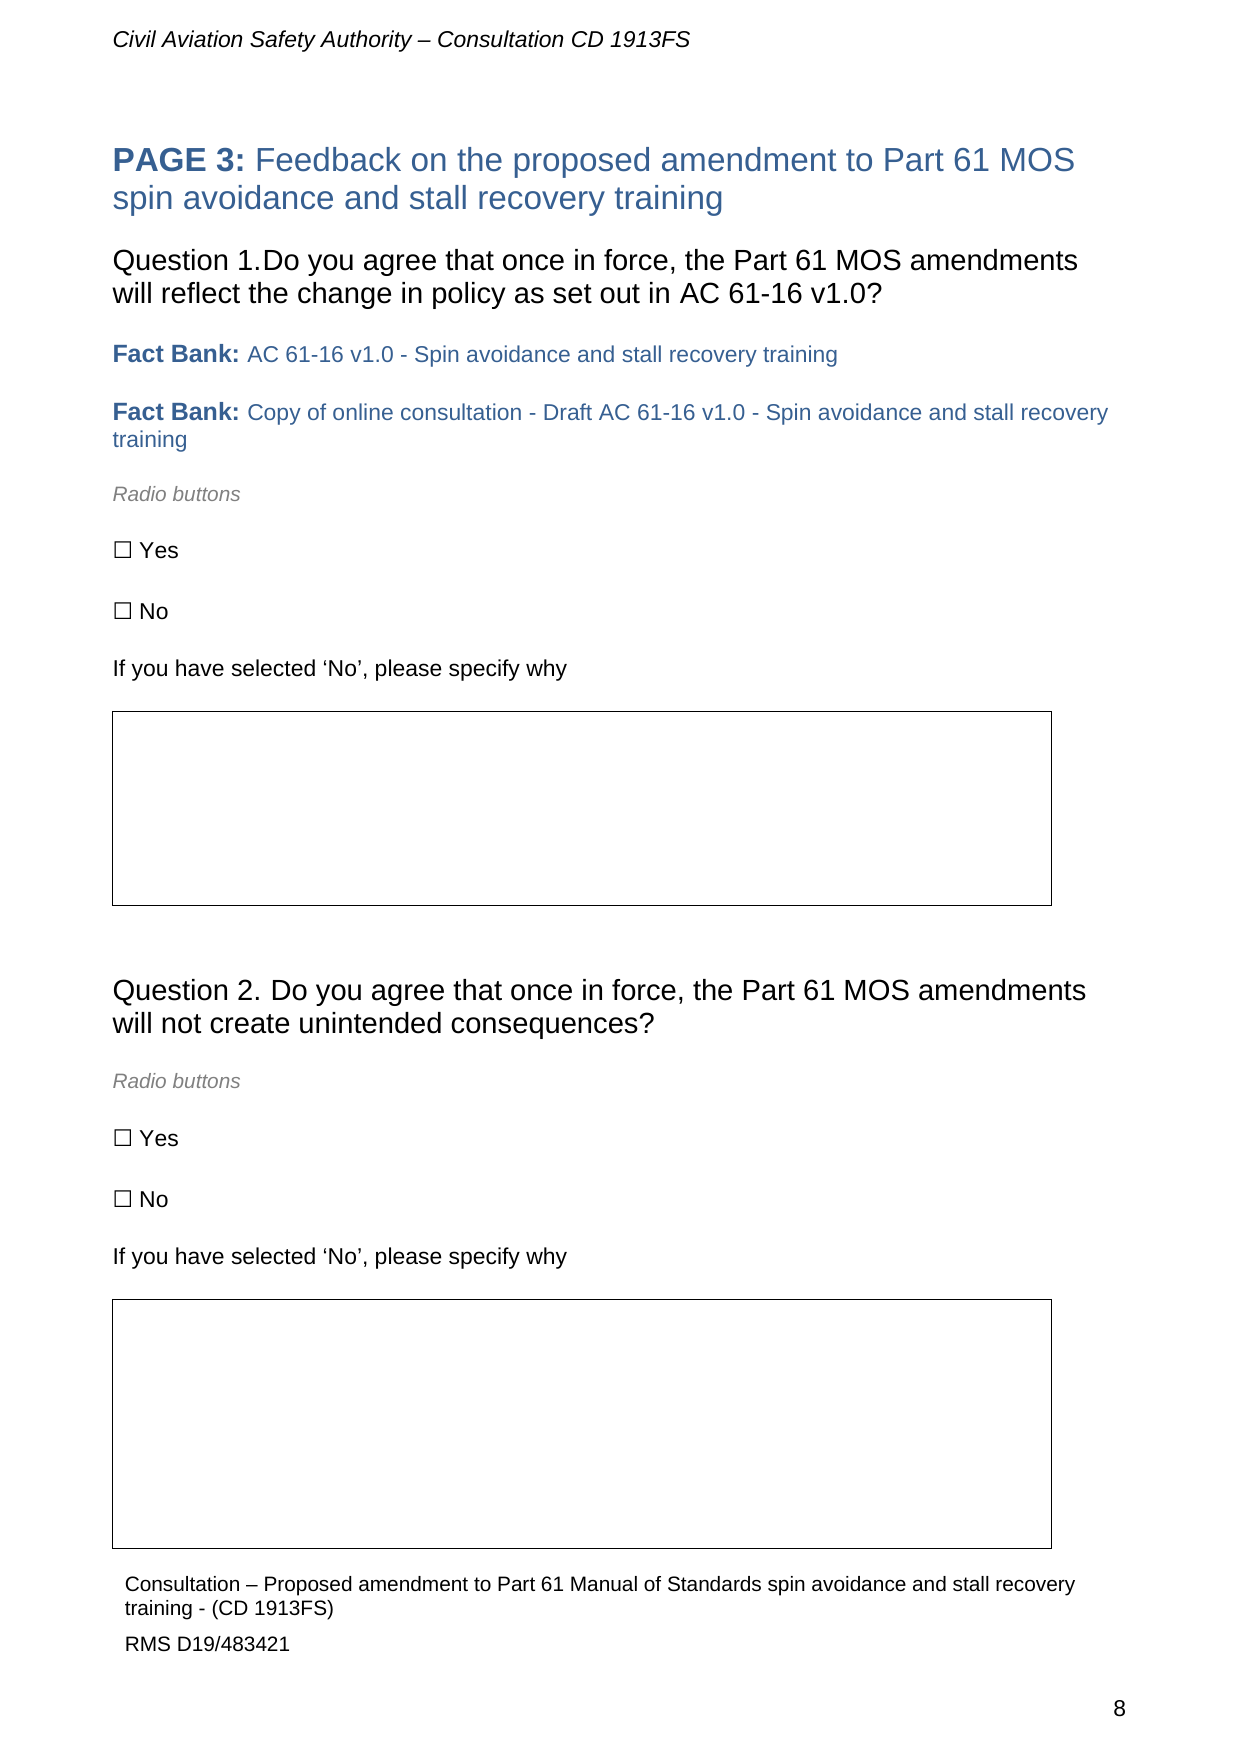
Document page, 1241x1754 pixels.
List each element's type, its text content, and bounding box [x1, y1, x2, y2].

table_header [113, 712, 1051, 905]
text Question 1. Do you agree that once in force, the Part 61 MOS amendments will reflect the change in policy as set out in AC 61-16 v1.0? [112, 243, 1126, 310]
text PAGE 3: Feedback on the proposed amendment to Part 61 MOS spin avoidance and stall recovery training [112, 140, 1126, 217]
text Question 2. Do you agree that once in force, the Part 61 MOS amendments will not create unintended consequences? [112, 973, 1126, 1040]
text Fact Bank: AC 61-16 v1.0 - Spin avoidance and stall recovery training [112, 339, 1126, 368]
text Radio buttons [112, 481, 1126, 505]
text Radio buttons [112, 1069, 1126, 1093]
text Yes [112, 1122, 1126, 1153]
text Fact Bank: Copy of online consultation - Draft AC 61-16 v1.0 - Spin avoidance and stall recovery training [112, 397, 1126, 452]
text No [112, 1183, 1126, 1214]
table_header [113, 1300, 1051, 1548]
text If you have selected ‘No’, please specify why [112, 655, 1126, 682]
text If you have selected ‘No’, please specify why [112, 1243, 1126, 1269]
text No [112, 595, 1126, 626]
text Yes [112, 534, 1126, 566]
